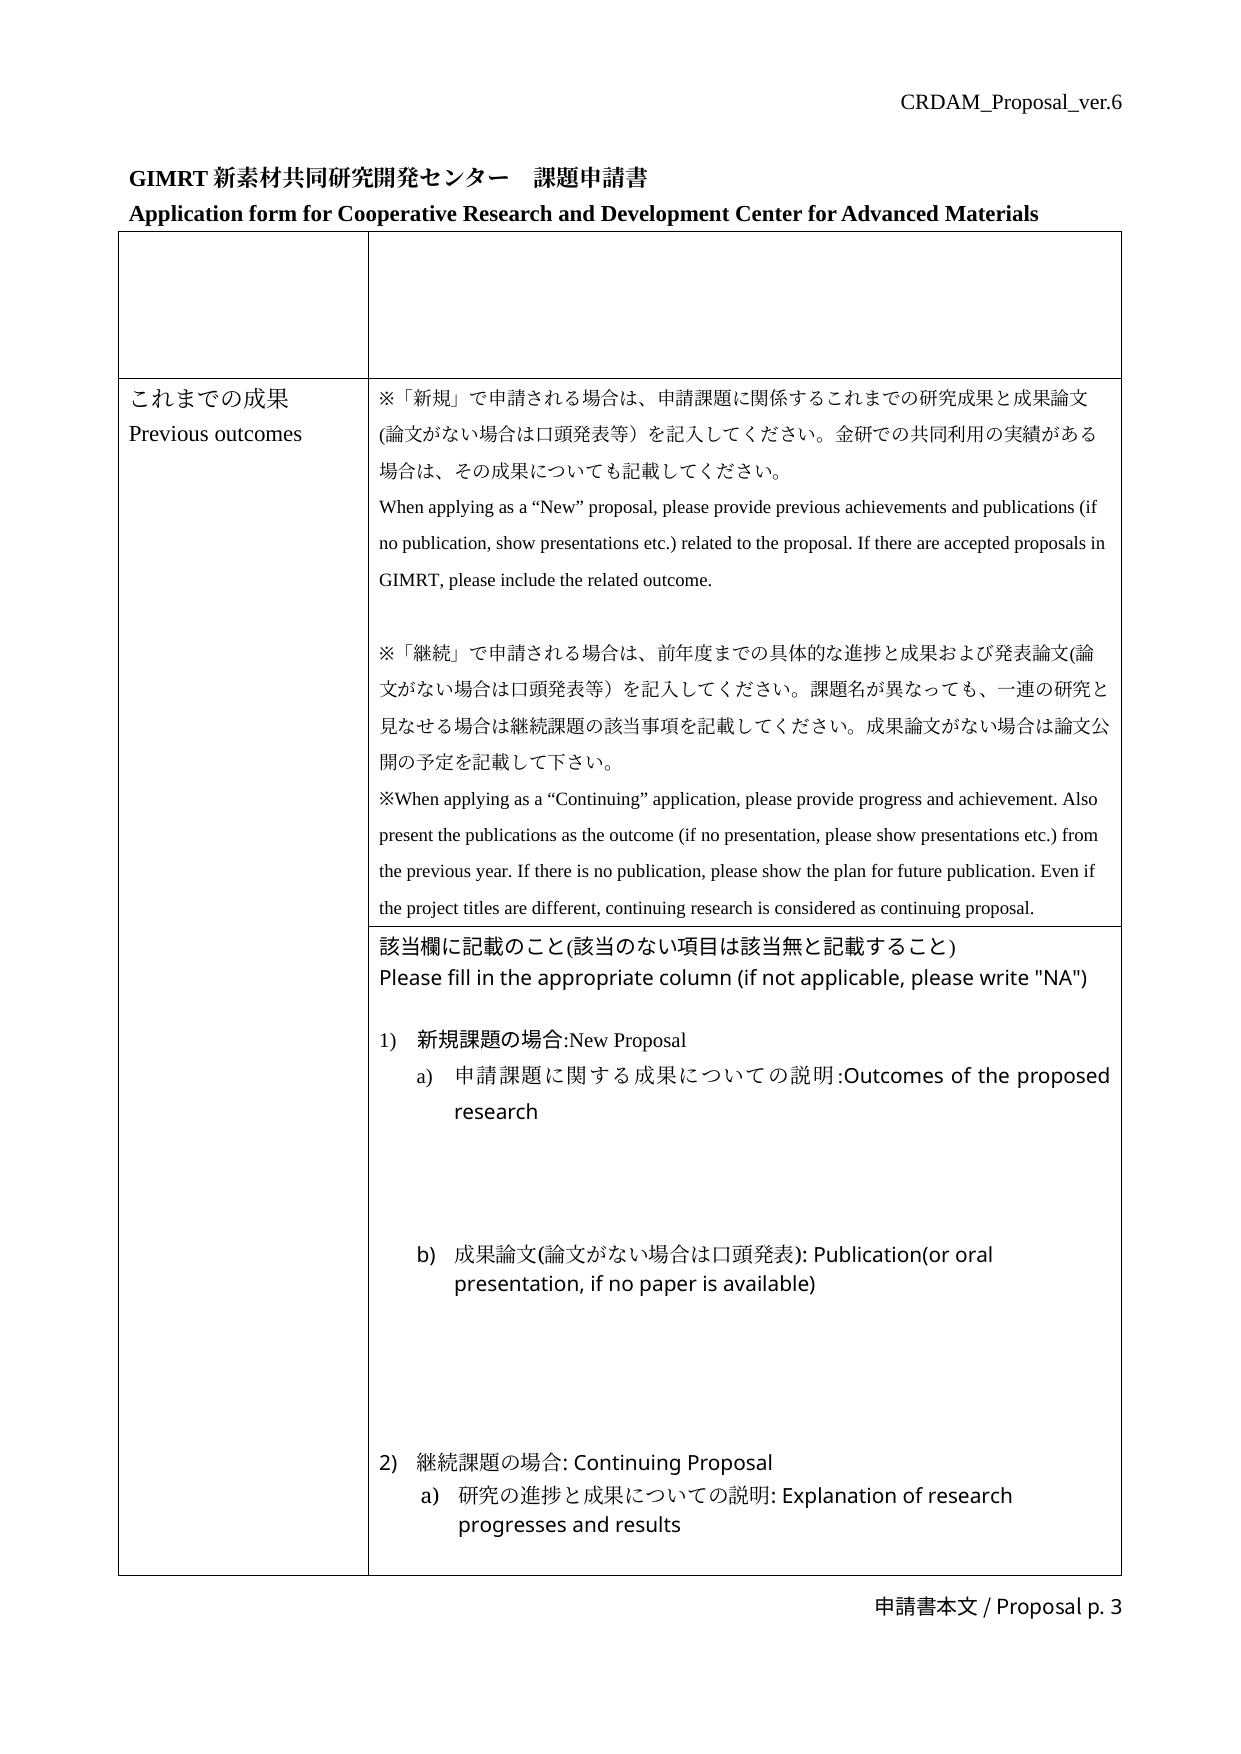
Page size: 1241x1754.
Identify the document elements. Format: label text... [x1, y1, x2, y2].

table_cell [369, 232, 1121, 378]
table_cell ※「新規」で申請される場合は、申請課題に関係するこれまでの研究成果と成果論文(論文がない場合は口頭発表等）を記入してください。金研での共同利用の実績がある場合は、その成果についても記載してください。 When applying as a “New” proposal, please provide previous achievements and publications (if no publication, show presentations etc.) related to the proposal. If there are accepted proposals in GIMRT, please include the related outcome. ※「継続」で申請される場合は、前年度までの具体的な進捗と成果および発表論文(論文がない場合は口頭発表等）を記入してください。課題名が異なっても、一連の研究と見なせる場合は継続課題の該当事項を記載してください。成果論文がない場合は論文公開の予定を記載して下さい。 ※When applying as a “Continuing” application, please provide progress and achievement. Also present the publications as the outcome (if no presentation, please show presentations etc.) from the previous year. If there is no publication, please show the plan for future publication. Even if the project titles are different, continuing research is considered as continuing proposal. [369, 379, 1121, 926]
table_cell これまでの成果 Previous outcomes [119, 379, 368, 1575]
table_header GIMRT 新素材共同研究開発センター 課題申請書 Application form for Cooperative Research and Development Center for Advanced Materials [118, 158, 1121, 231]
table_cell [369, 927, 1121, 1575]
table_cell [119, 232, 368, 378]
